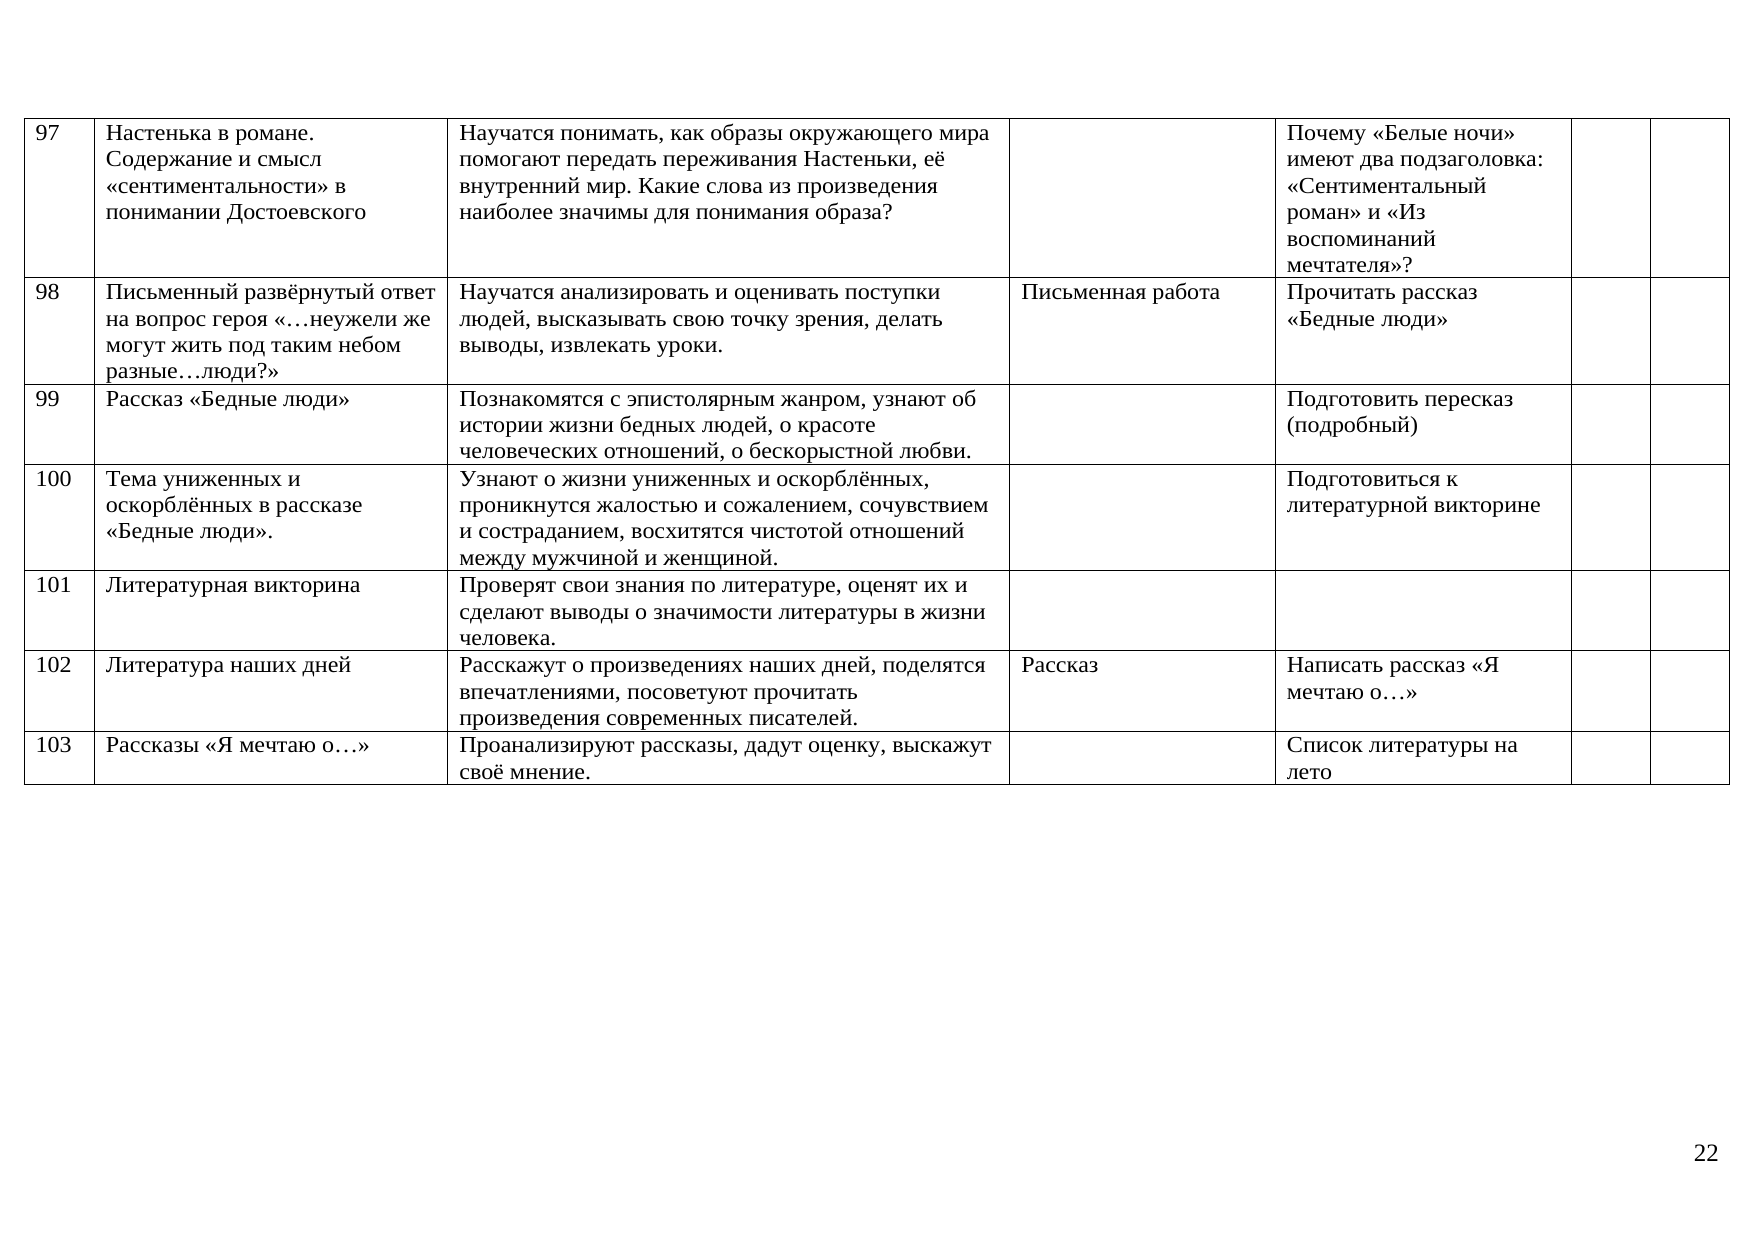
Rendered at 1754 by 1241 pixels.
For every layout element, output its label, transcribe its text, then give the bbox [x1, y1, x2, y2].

table_cell 102 [25, 651, 94, 731]
table_cell [1651, 119, 1729, 277]
table_cell [1276, 571, 1571, 650]
table_cell [1651, 465, 1729, 570]
table_cell [1010, 385, 1275, 464]
table_cell Проанализируют рассказы, дадут оценку, выскажут своё мнение. [448, 732, 1009, 784]
table_cell Написать рассказ «Я мечтаю о…» [1276, 651, 1571, 731]
table_cell [1010, 465, 1275, 570]
table_cell [1651, 278, 1729, 384]
table_cell [1010, 732, 1275, 784]
table_cell [1651, 732, 1729, 784]
table_cell [1572, 651, 1650, 731]
table_cell Прочитать рассказ «Бедные люди» [1276, 278, 1571, 384]
table_cell [1651, 571, 1729, 650]
table_cell Подготовиться к литературной викторине [1276, 465, 1571, 570]
table_cell Литература наших дней [95, 651, 447, 731]
table_cell [1572, 732, 1650, 784]
table_cell [1572, 278, 1650, 384]
table_cell [1010, 119, 1275, 277]
table_cell 103 [25, 732, 94, 784]
table_cell Настенька в романе. Содержание и смысл «сентиментальности» в понимании Достоевского [95, 119, 447, 277]
table_cell 100 [25, 465, 94, 570]
table_cell [1651, 651, 1729, 731]
table_cell Проверят свои знания по литературе, оценят их и сделают выводы о значимости литературы в жизни человека. [448, 571, 1009, 650]
table_cell 101 [25, 571, 94, 650]
table_cell Список литературы на лето [1276, 732, 1571, 784]
table_cell [1010, 571, 1275, 650]
table_cell Литературная викторина [95, 571, 447, 650]
table_cell [1572, 571, 1650, 650]
table_cell 97 [25, 119, 94, 277]
table_cell 99 [25, 385, 94, 464]
table_cell Познакомятся с эпистолярным жанром, узнают об истории жизни бедных людей, о красоте человеческих отношений, о бескорыстной любви. [448, 385, 1009, 464]
table_cell Узнают о жизни униженных и оскорблённых, проникнутся жалостью и сожалением, сочувствием и состраданием, восхитятся чистотой отношений между мужчиной и женщиной. [448, 465, 1009, 570]
table_cell Научатся понимать, как образы окружающего мира помогают передать переживания Настеньки, её внутренний мир. Какие слова из произведения наиболее значимы для понимания образа? [448, 119, 1009, 277]
table_cell Расскажут о произведениях наших дней, поделятся впечатлениями, посоветуют прочитать произведения современных писателей. [448, 651, 1009, 731]
table_cell [1572, 465, 1650, 570]
table_cell 98 [25, 278, 94, 384]
table_cell Подготовить пересказ (подробный) [1276, 385, 1571, 464]
table_cell [1572, 119, 1650, 277]
table_cell Письменная работа [1010, 278, 1275, 384]
table_cell [1651, 385, 1729, 464]
table_cell Рассказ «Бедные люди» [95, 385, 447, 464]
table_cell Рассказ [1010, 651, 1275, 731]
table_cell Тема униженных и оскорблённых в рассказе «Бедные люди». [95, 465, 447, 570]
table_cell Рассказы «Я мечтаю о…» [95, 732, 447, 784]
table_cell Письменный развёрнутый ответ на вопрос героя «…неужели же могут жить под таким небом разные…люди?» [95, 278, 447, 384]
table_cell [1572, 385, 1650, 464]
table_cell Научатся анализировать и оценивать поступки людей, высказывать свою точку зрения, делать выводы, извлекать уроки. [448, 278, 1009, 384]
table_cell Почему «Белые ночи» имеют два подзаголовка: «Сентиментальный роман» и «Из воспоминаний мечтателя»? [1276, 119, 1571, 277]
